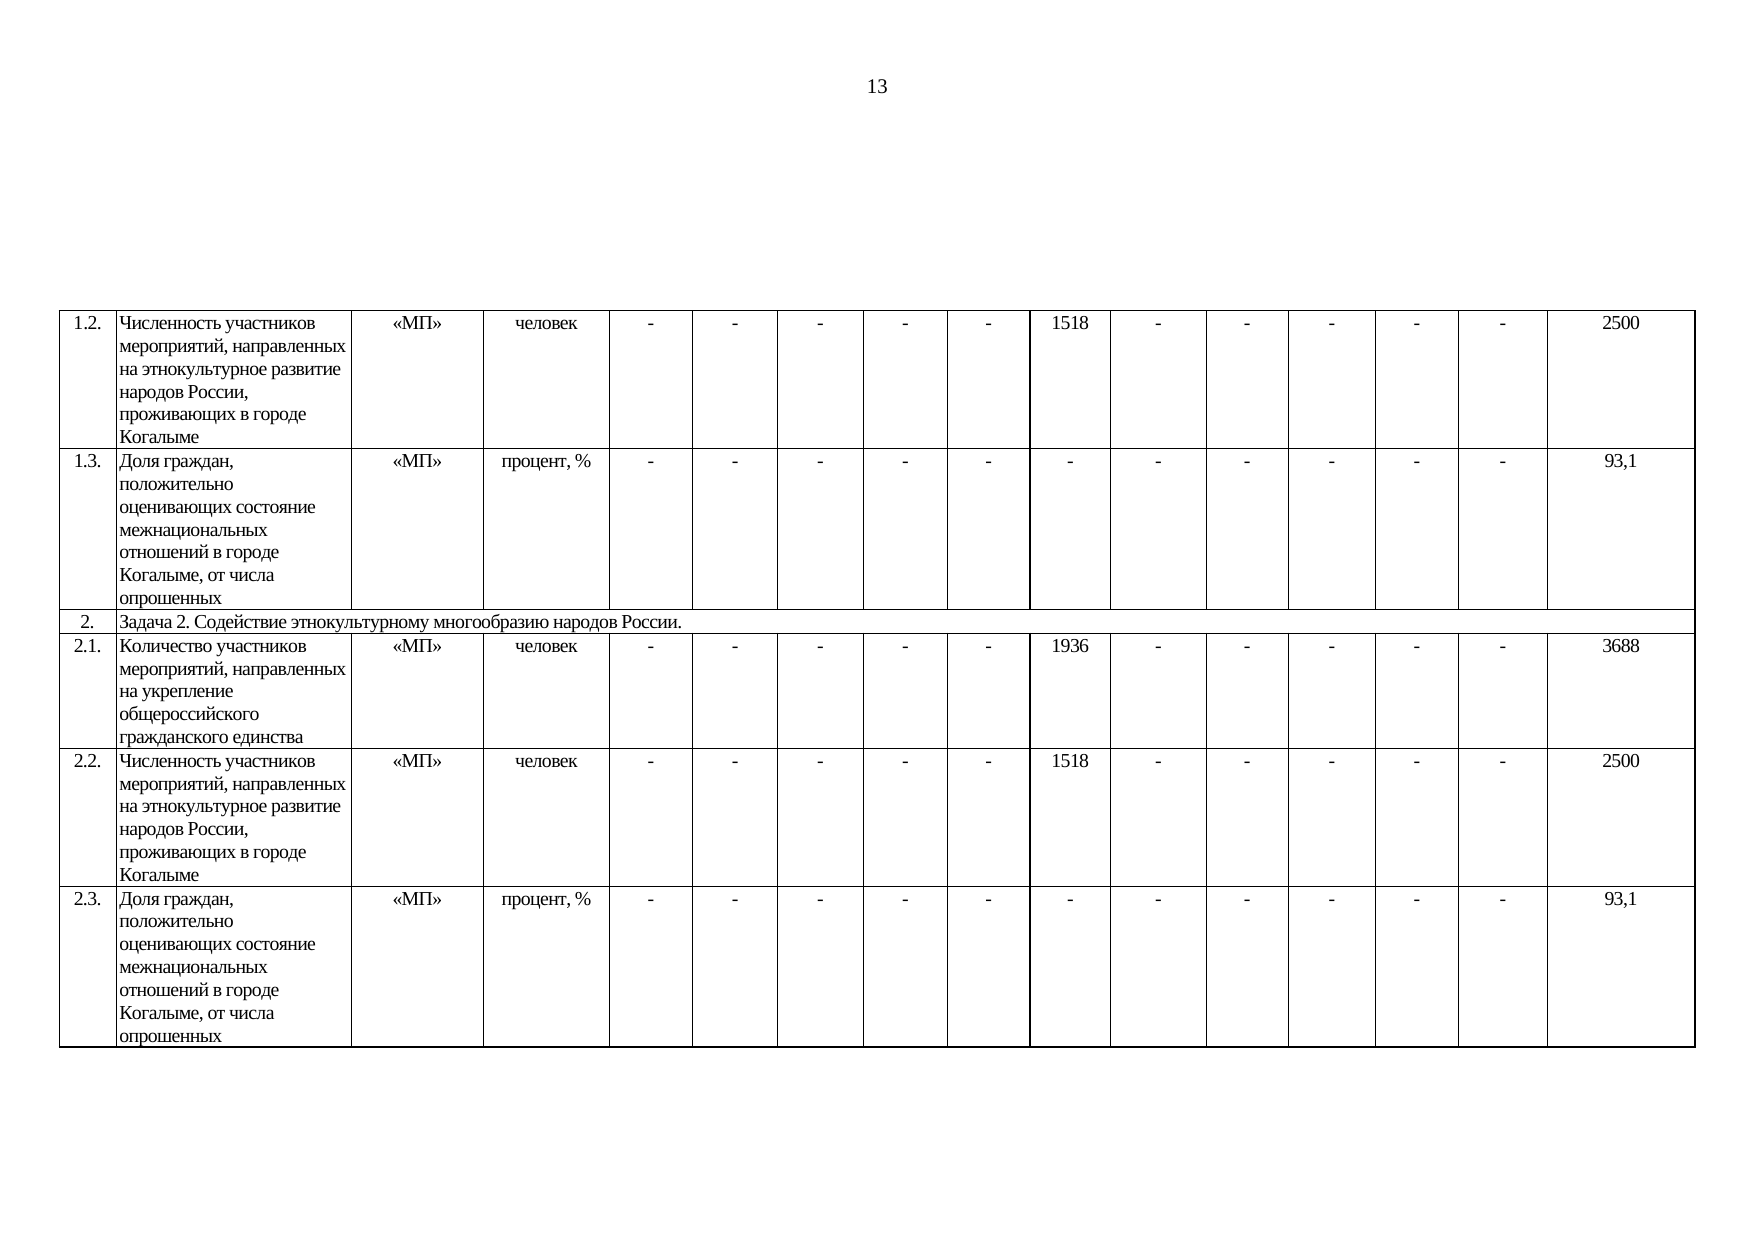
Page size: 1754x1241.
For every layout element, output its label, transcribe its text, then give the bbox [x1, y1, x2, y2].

table_header 1.2. [60, 311, 116, 448]
table_cell 1.3. [60, 449, 116, 609]
table_header «МП» [352, 311, 483, 448]
table_cell - [1459, 749, 1547, 886]
table_cell - [1111, 449, 1206, 609]
table_cell 1518 [1031, 749, 1110, 886]
table_cell процент, % [484, 887, 609, 1046]
table_cell 2. [60, 610, 116, 633]
table_cell - [1207, 449, 1288, 609]
table_header - [1111, 311, 1206, 448]
table_cell 2.1. [60, 634, 116, 748]
table_cell 1936 [1031, 634, 1110, 748]
table_cell «МП» [352, 887, 483, 1046]
table_cell - [864, 634, 947, 748]
table_cell 93,1 [1548, 449, 1694, 609]
table_cell - [1376, 887, 1458, 1046]
table_cell - [1289, 887, 1375, 1046]
table_cell - [948, 887, 1029, 1046]
table_header - [1289, 311, 1375, 448]
table_cell Доля граждан, положительно оценивающих состояние межнациональных отношений в городе Когалыме, от числа опрошенных [117, 449, 351, 609]
table_cell человек [484, 749, 609, 886]
table_cell - [1459, 449, 1547, 609]
table_cell Количество участников мероприятий, направленных на укрепление общероссийского гражданского единства [117, 634, 351, 748]
table_cell - [610, 887, 692, 1046]
table_cell - [1376, 749, 1458, 886]
table_header - [948, 311, 1029, 448]
table_header - [778, 311, 863, 448]
table_cell - [864, 749, 947, 886]
table_cell - [1289, 749, 1375, 886]
table_header - [693, 311, 777, 448]
table_cell - [778, 449, 863, 609]
table_cell - [778, 634, 863, 748]
table_header Численность участников мероприятий, направленных на этнокультурное развитие народов России, проживающих в городе Когалыме [117, 311, 351, 448]
table_cell - [948, 449, 1029, 609]
table_cell - [1376, 449, 1458, 609]
table_cell - [1207, 634, 1288, 748]
table_cell - [693, 749, 777, 886]
table_cell - [1031, 449, 1110, 609]
table_cell «МП» [352, 634, 483, 748]
table_cell - [1459, 634, 1547, 748]
table_cell Численность участников мероприятий, направленных на этнокультурное развитие народов России, проживающих в городе Когалыме [117, 749, 351, 886]
table_cell - [1376, 634, 1458, 748]
table_cell 2.3. [60, 887, 116, 1046]
table_cell 2.2. [60, 749, 116, 886]
table_cell - [693, 887, 777, 1046]
table_cell - [1111, 887, 1206, 1046]
table_cell Задача 2. Содействие этнокультурному многообразию народов России. [117, 610, 1694, 633]
table_header - [1207, 311, 1288, 448]
table_cell - [1207, 887, 1288, 1046]
table_cell - [693, 634, 777, 748]
table_header человек [484, 311, 609, 448]
table_header - [610, 311, 692, 448]
table_cell «МП» [352, 749, 483, 886]
table_cell - [864, 887, 947, 1046]
table_cell - [610, 634, 692, 748]
table_cell - [1207, 749, 1288, 886]
table_cell процент, % [484, 449, 609, 609]
table_cell - [1031, 887, 1110, 1046]
table_cell 3688 [1548, 634, 1694, 748]
table_cell - [1459, 887, 1547, 1046]
table_cell - [948, 749, 1029, 886]
table_cell 2500 [1548, 749, 1694, 886]
table_header 2500 [1548, 311, 1694, 448]
table_cell «МП» [352, 449, 483, 609]
table_cell - [1289, 634, 1375, 748]
table_cell - [610, 449, 692, 609]
table_cell - [1111, 749, 1206, 886]
table_header - [1459, 311, 1547, 448]
table_cell - [1289, 449, 1375, 609]
table_header - [864, 311, 947, 448]
table_cell 93,1 [1548, 887, 1694, 1046]
table_cell - [778, 887, 863, 1046]
table_cell - [1111, 634, 1206, 748]
table_cell - [610, 749, 692, 886]
table_header - [1376, 311, 1458, 448]
table_cell Доля граждан, положительно оценивающих состояние межнациональных отношений в городе Когалыме, от числа опрошенных [117, 887, 351, 1046]
table_cell - [948, 634, 1029, 748]
table_cell человек [484, 634, 609, 748]
table_cell - [864, 449, 947, 609]
table_cell - [693, 449, 777, 609]
table_cell - [778, 749, 863, 886]
table_header 1518 [1031, 311, 1110, 448]
